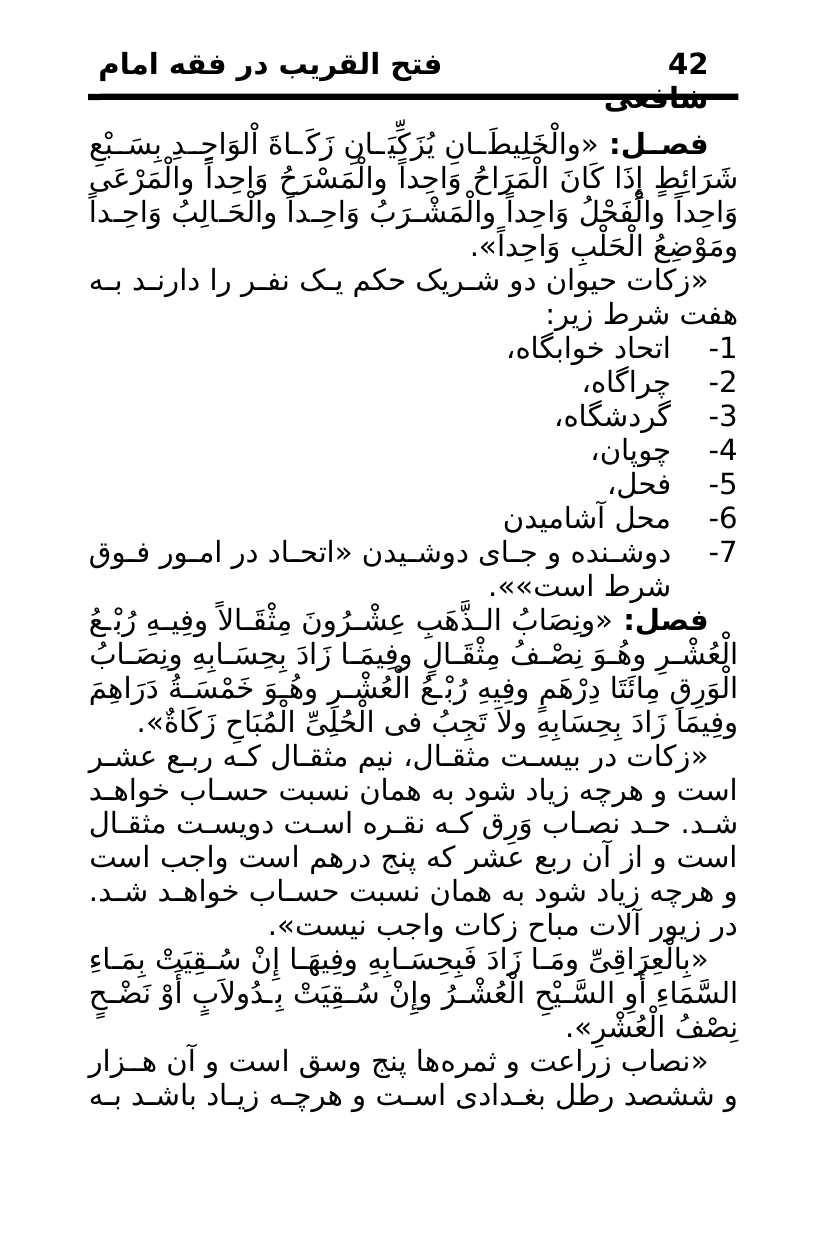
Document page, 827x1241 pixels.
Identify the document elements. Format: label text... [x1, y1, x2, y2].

text فصل: «والْخَلِيطَانِ يُزَکِّيَانِ زَکَاةَ اْلوَاحِدِ بِسَبْعِ شَرَائِطٍ إِذَا کَانَ الْمَرَاحُ وَاحِداً والْمَسْرَحُ وَاحِداً والْمَرْعَی وَاحِداً والْفَحْلُ وَاحِداً والْمَشْرَبُ وَاحِداً والْحَالِبُ وَاحِداً ومَوْضِعُ الْحَلْبِ وَاحِداً». [89, 128, 738, 263]
list فحل، [89, 467, 708, 501]
text «زکات حیوان دو شريک حکم يک نفر را دارند به هفت شرط زير: [89, 263, 738, 331]
list اتحاد خوابگاه، [89, 331, 708, 365]
list چوپان، [89, 433, 708, 467]
text فصل: «ونِصَابُ الذَّهَبِ عِشْرُونَ مِثْقَالاً وفِيهِ رُبْعُ الْعُشْرِ وهُوَ نِصْفُ مِثْقَالٍ وفِيمَا زَادَ بِحِسَابِهِ ونِصَابُ الْوَرِقِ مِائَتَا دِرْهَمٍ وفِيهِ رُبْعُ الْعُشْرِ وهُوَ خَمْسَةُ دَرَاهِمَ وفِيمَا زَادَ بِحِسَابِهِ ولاَ تَجِبُ فی الْحُلِیِّ الْمُبَاحِ زَکَاةٌ». [89, 603, 738, 739]
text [89, 1044, 738, 1112]
list دوشنده و جای دوشيدن «اتحاد در امور فوق شرط است»». [89, 535, 708, 603]
list گردشگاه، [89, 399, 708, 433]
list محل آشاميدن [89, 501, 708, 535]
list چراگاه، [89, 365, 708, 399]
text «زکات در بيست مثقال، نيم مثقال که ربع عشر است و هرچه زياد شود به همان نسبت حساب خواهد شد. حد نصاب وَرِق که نقره است دويست مثقال است و از آن ربع عشر که پنج درهم است واجب است و هرچه زياد شود به همان نسبت حساب خواهد شد. در زيور آلات مباح زکات واجب نيست». [89, 739, 738, 943]
text «بِالْعِرَاقِیِّ ومَا زَادَ فَبِحِسَابِهِ وفِيهَا إِنْ سُقِيَتْ بِمَاءِ السَّمَاءِ أَوِ السَّيْحِ الْعُشْرُ وإِنْ سُقِيَتْ بِدُولاَبٍ أَوْ نَضْحٍ نِصْفُ الْعُشْرِ». [89, 943, 738, 1044]
